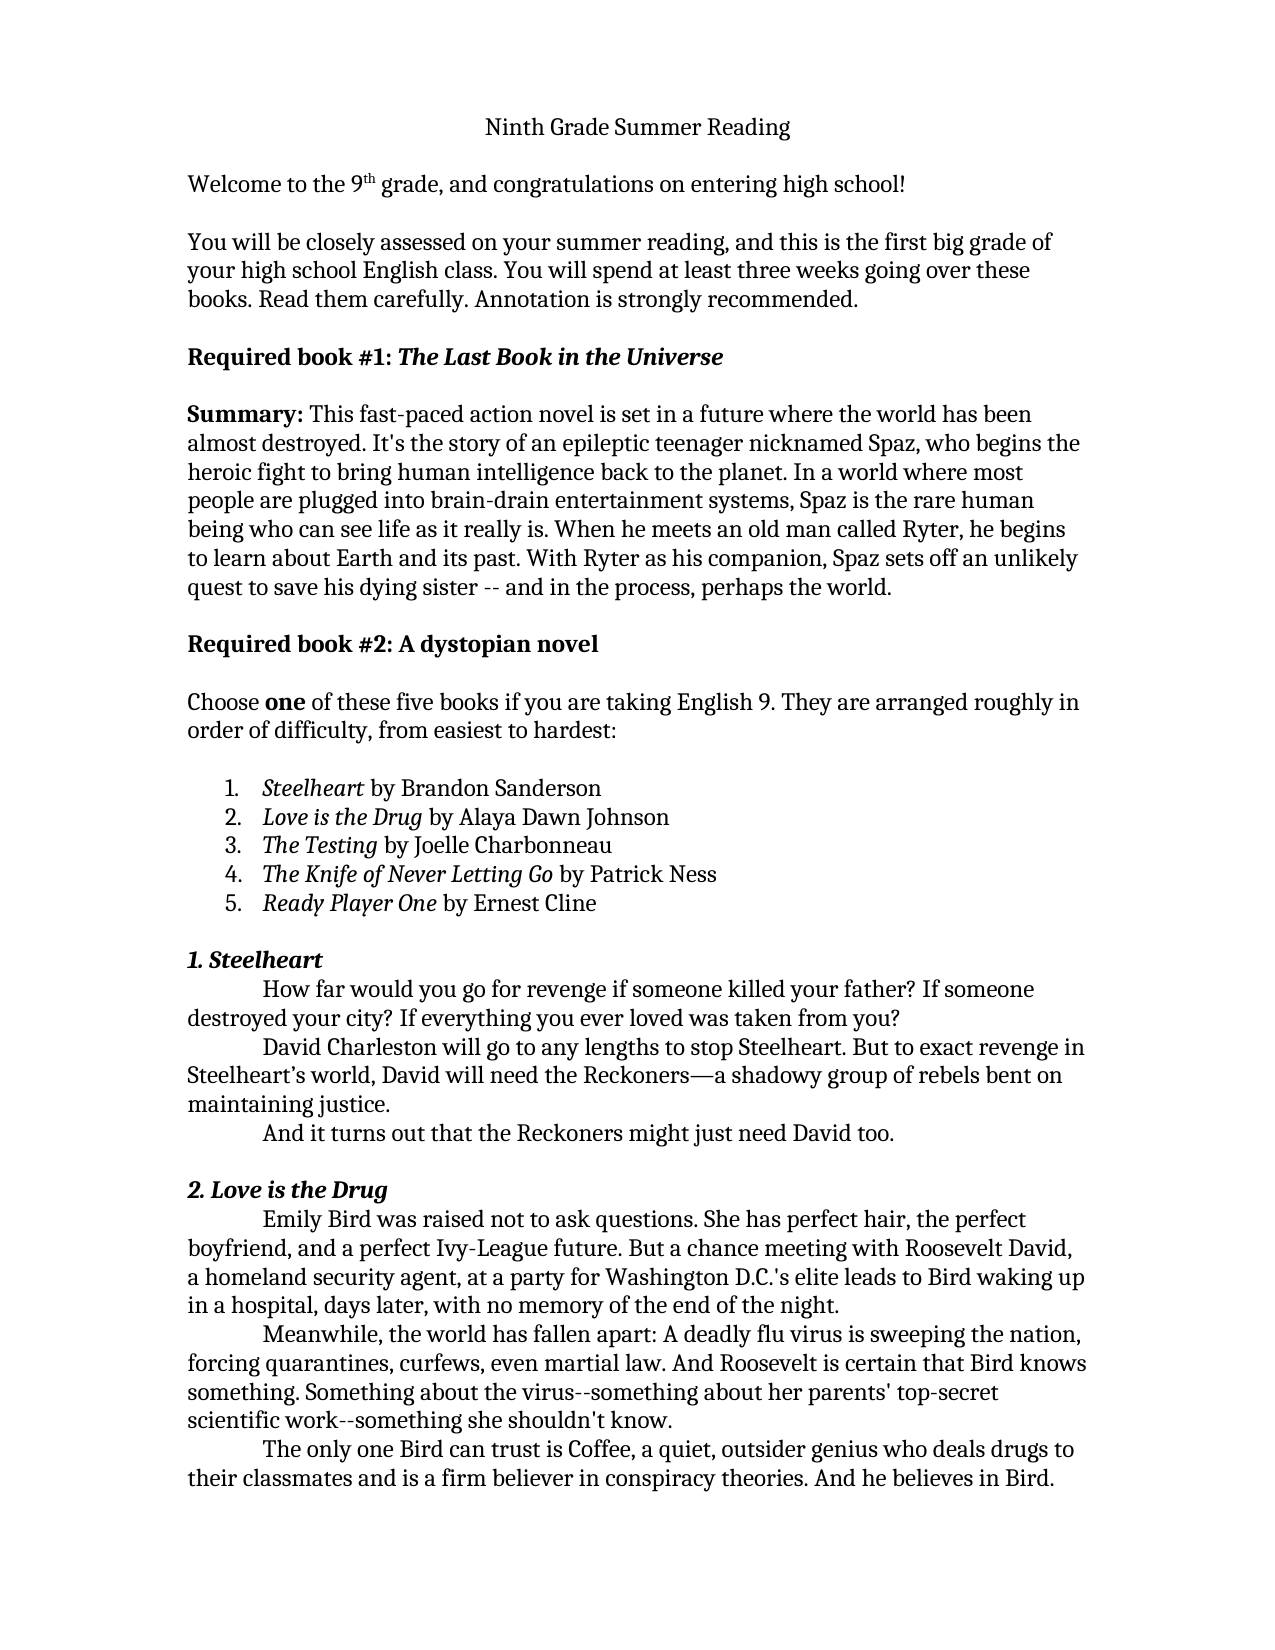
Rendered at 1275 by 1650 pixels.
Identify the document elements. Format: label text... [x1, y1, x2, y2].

text Required book #1: The Last Book in the Universe [187, 342, 1087, 371]
list The Knife of Never Letting Go by Patrick Ness [225, 860, 1087, 889]
text Welcome to the 9th grade, and congratulations on entering high school! [187, 170, 1087, 199]
text David Charleston will go to any lengths to stop Steelheart. But to exact revenge in Steelheart’s world, David will need the Reckoners—a shadowy group of rebels bent on maintaining justice. [187, 1032, 1087, 1119]
list The Testing by Joelle Charbonneau [225, 831, 1087, 860]
list Ready Player One by Ernest Cline [225, 889, 1087, 917]
text Required book #2: A dystopian novel [187, 630, 1087, 659]
text You will be closely assessed on your summer reading, and this is the first big grade of your high school English class. You will spend at least three weeks going over these books. Read them carefully. Annotation is strongly recommended. [187, 227, 1087, 314]
list Steelheart by Brandon Sanderson [225, 774, 1087, 802]
text Emily Bird was raised not to ask questions. She has perfect hair, the perfect boyfriend, and a perfect Ivy-League future. But a chance meeting with Roosevelt David, a homeland security agent, at a party for Washington D.C.'s elite leads to Bird waking up in a hospital, days later, with no memory of the end of the night. [187, 1205, 1087, 1320]
text Choose one of these five books if you are taking English 9. They are arranged roughly in order of difficulty, from easiest to hardest: [187, 687, 1087, 745]
text Summary: This fast-paced action novel is set in a future where the world has been almost destroyed. It's the story of an epileptic teenager nicknamed Spaz, who begins the heroic fight to bring human intelligence back to the planet. In a world where most people are plugged into brain-drain entertainment systems, Spaz is the rare human being who can see life as it really is. When he meets an old man called Ryter, he begins to learn about Earth and its past. With Ryter as his companion, Spaz sets off an unlikely quest to save his dying sister -- and in the process, perhaps the world. [187, 400, 1087, 601]
text Meanwhile, the world has fallen apart: A deadly flu virus is sweeping the nation, forcing quarantines, curfews, even martial law. And Roosevelt is certain that Bird knows something. Something about the virus--something about her parents' top-secret scientific work--something she shouldn't know. [187, 1320, 1087, 1435]
text 1. Steelheart [187, 946, 1087, 975]
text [187, 1435, 1087, 1492]
text 2. Love is the Drug [187, 1176, 1087, 1205]
text Ninth Grade Summer Reading [187, 112, 1087, 141]
list Love is the Drug by Alaya Dawn Johnson [225, 802, 1087, 831]
text How far would you go for revenge if someone killed your father? If someone destroyed your city? If everything you ever loved was taken from you? [187, 975, 1087, 1032]
text And it turns out that the Reckoners might just need David too. [187, 1119, 1087, 1147]
